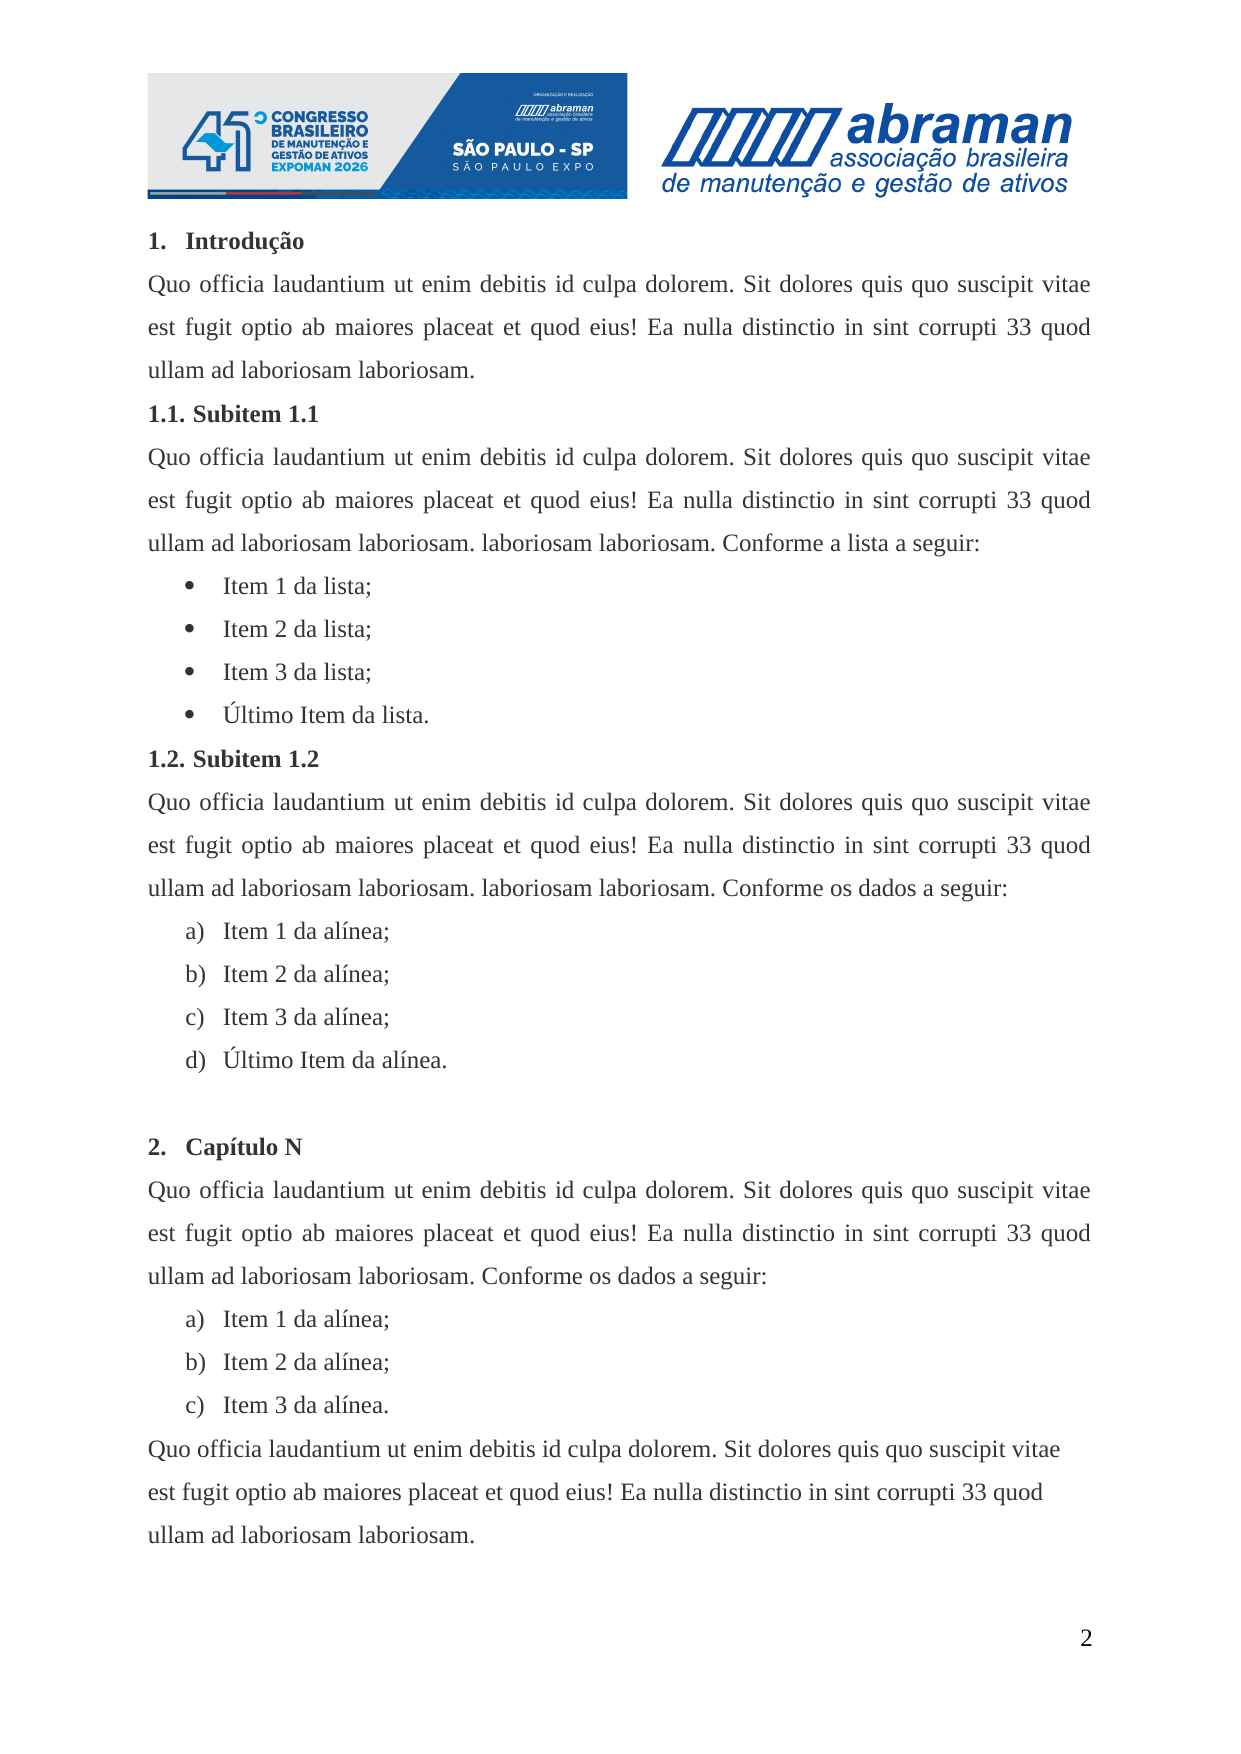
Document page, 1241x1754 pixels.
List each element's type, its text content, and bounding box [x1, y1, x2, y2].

list Item 2 da alínea; [185, 1347, 1092, 1376]
list Item 3 da alínea. [185, 1391, 1092, 1419]
list Item 1 da alínea; [185, 1304, 1092, 1333]
list Quo officia laudantium ut enim debitis id culpa dolorem. Sit dolores quis quo suscipit vitae est fugit optio ab maiores placeat et quod eius! Ea nulla distinctio in sint corrupti 33 quod ullam ad laboriosam laboriosam. laboriosam laboriosam. Conforme os dados a seguir: [148, 787, 1092, 902]
text Quo officia laudantium ut enim debitis id culpa dolorem. Sit dolores quis quo suscipit vitae est fugit optio ab maiores placeat et quod eius! Ea nulla distinctio in sint corrupti 33 quod ullam ad laboriosam laboriosam. [148, 1434, 1092, 1549]
list Item 2 da lista; [185, 614, 1092, 643]
list Subitem 1.2 [148, 744, 1092, 772]
picture [652, 103, 1078, 199]
list Quo officia laudantium ut enim debitis id culpa dolorem. Sit dolores quis quo suscipit vitae est fugit optio ab maiores placeat et quod eius! Ea nulla distinctio in sint corrupti 33 quod ullam ad laboriosam laboriosam. Conforme os dados a seguir: [148, 1175, 1092, 1290]
list Último Item da lista. [185, 701, 1092, 729]
picture [147, 73, 628, 199]
list Último Item da alínea. [185, 1046, 1092, 1074]
list Item 1 da lista; [185, 571, 1092, 600]
list Introdução [148, 226, 1092, 255]
list Item 3 da alínea; [185, 1002, 1092, 1031]
list Subitem 1.1 [148, 399, 1092, 427]
list Item 3 da lista; [185, 657, 1092, 686]
list Capítulo N [148, 1132, 1092, 1161]
list Quo officia laudantium ut enim debitis id culpa dolorem. Sit dolores quis quo suscipit vitae est fugit optio ab maiores placeat et quod eius! Ea nulla distinctio in sint corrupti 33 quod ullam ad laboriosam laboriosam. laboriosam laboriosam. Conforme a lista a seguir: [148, 442, 1092, 557]
list Quo officia laudantium ut enim debitis id culpa dolorem. Sit dolores quis quo suscipit vitae est fugit optio ab maiores placeat et quod eius! Ea nulla distinctio in sint corrupti 33 quod ullam ad laboriosam laboriosam. [148, 269, 1092, 384]
list Item 1 da alínea; [185, 916, 1092, 945]
list Item 2 da alínea; [185, 959, 1092, 988]
